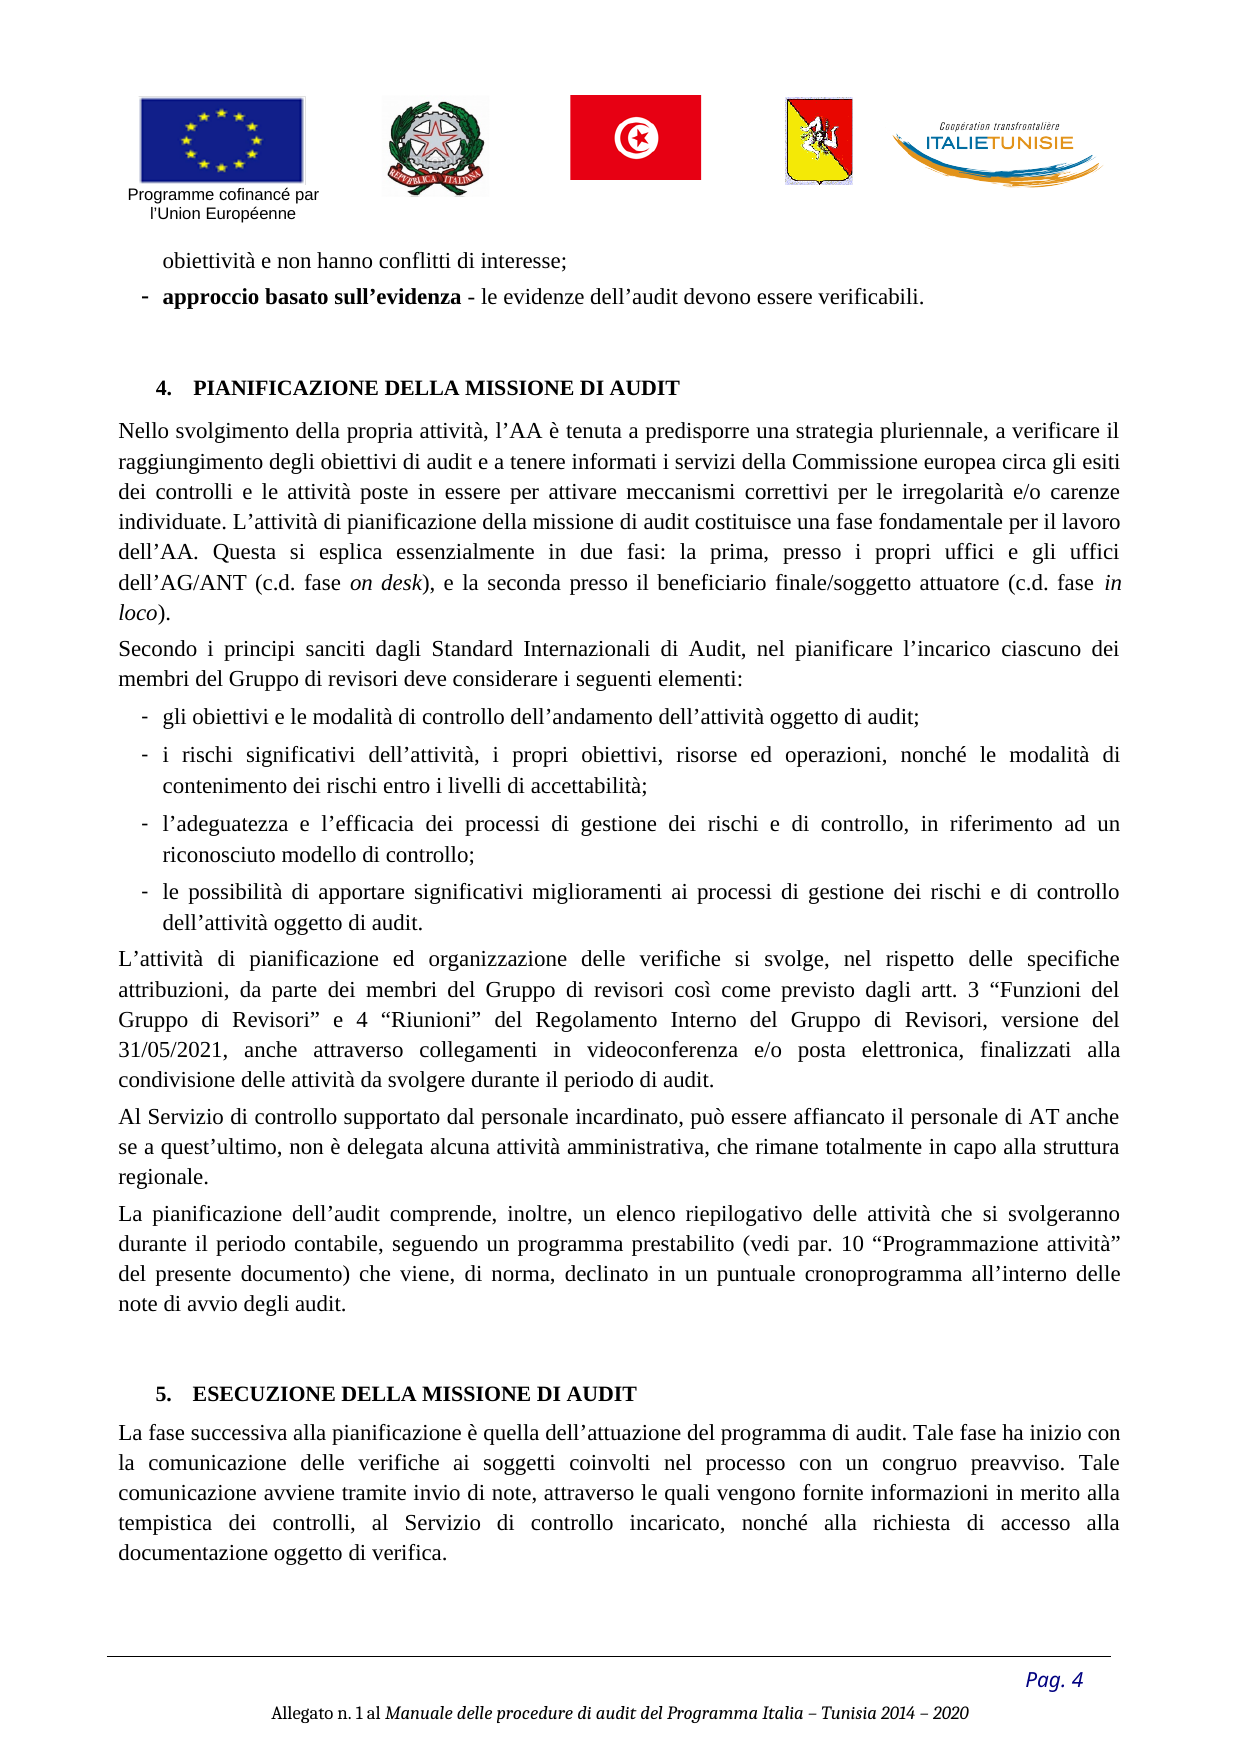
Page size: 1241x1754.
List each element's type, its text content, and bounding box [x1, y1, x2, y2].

picture [138, 95, 308, 185]
picture [785, 97, 853, 185]
list ESECUZIONE DELLA MISSIONE DI AUDIT [155, 1368, 1122, 1406]
picture [884, 95, 1112, 209]
picture [570, 95, 702, 180]
picture [381, 95, 490, 197]
list PIANIFICAZIONE DELLA MISSIONE DI AUDIT [156, 375, 1122, 400]
